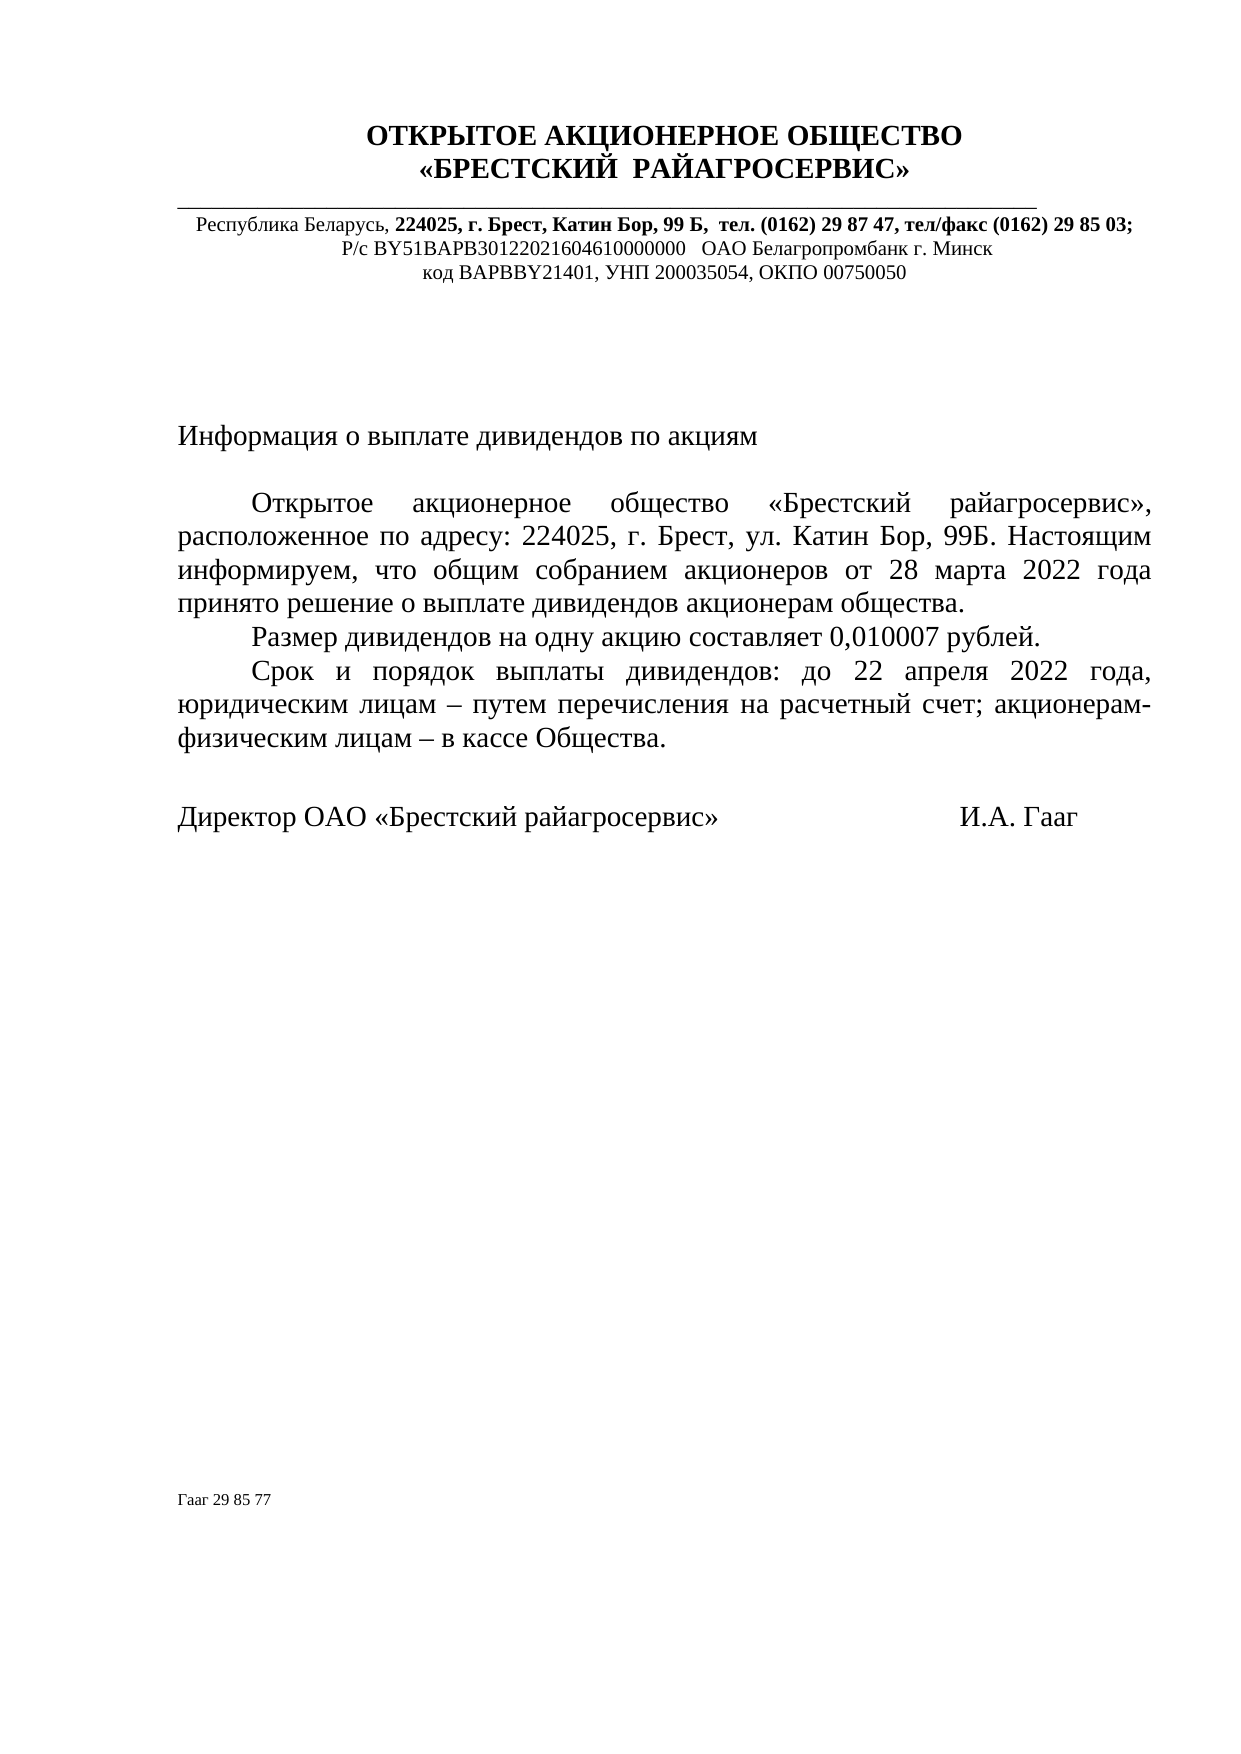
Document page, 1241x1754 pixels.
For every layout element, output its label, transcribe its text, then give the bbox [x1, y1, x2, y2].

text Срок и порядок выплаты дивидендов: до 22 апреля 2022 года, юридическим лицам – путем перечисления на расчетный счет; акционерам-физическим лицам – в кассе Общества. [177, 653, 1152, 753]
text Директор ОАО «Брестский райагросервис» И.А. Гааг [177, 799, 1152, 833]
text код BAPBBY21401, УНП 200035054, ОКПО 00750050 [177, 260, 1152, 284]
text Размер дивидендов на одну акцию составляет 0,010007 рублей. [177, 619, 1152, 653]
text ___________________________________________________________________________ [177, 185, 1152, 212]
text ОТКРЫТОЕ АКЦИОНЕРНОЕ ОБЩЕСТВО [177, 118, 1152, 152]
text «БРЕСТСКИЙ РАЙАГРОСЕРВИС» [177, 152, 1152, 185]
text Республика Беларусь, 224025, г. Брест, Катин Бор, 99 Б, тел. (0162) 29 87 47, тел/факс (0162) 29 85 03; [177, 212, 1152, 236]
text Гааг 29 85 77 [177, 1489, 1152, 1508]
text Р/с BY51BAPB30122021604610000000 ОАО Белагропромбанк г. Минск [177, 236, 1152, 260]
text Информация о выплате дивидендов по акциям [177, 418, 1152, 451]
text Открытое акционерное общество «Брестский райагросервис», расположенное по адресу: 224025, г. Брест, ул. Катин Бор, 99Б. Настоящим информируем, что общим собранием акционеров от 28 марта 2022 года принято решение о выплате дивидендов акционерам общества. [177, 485, 1152, 619]
